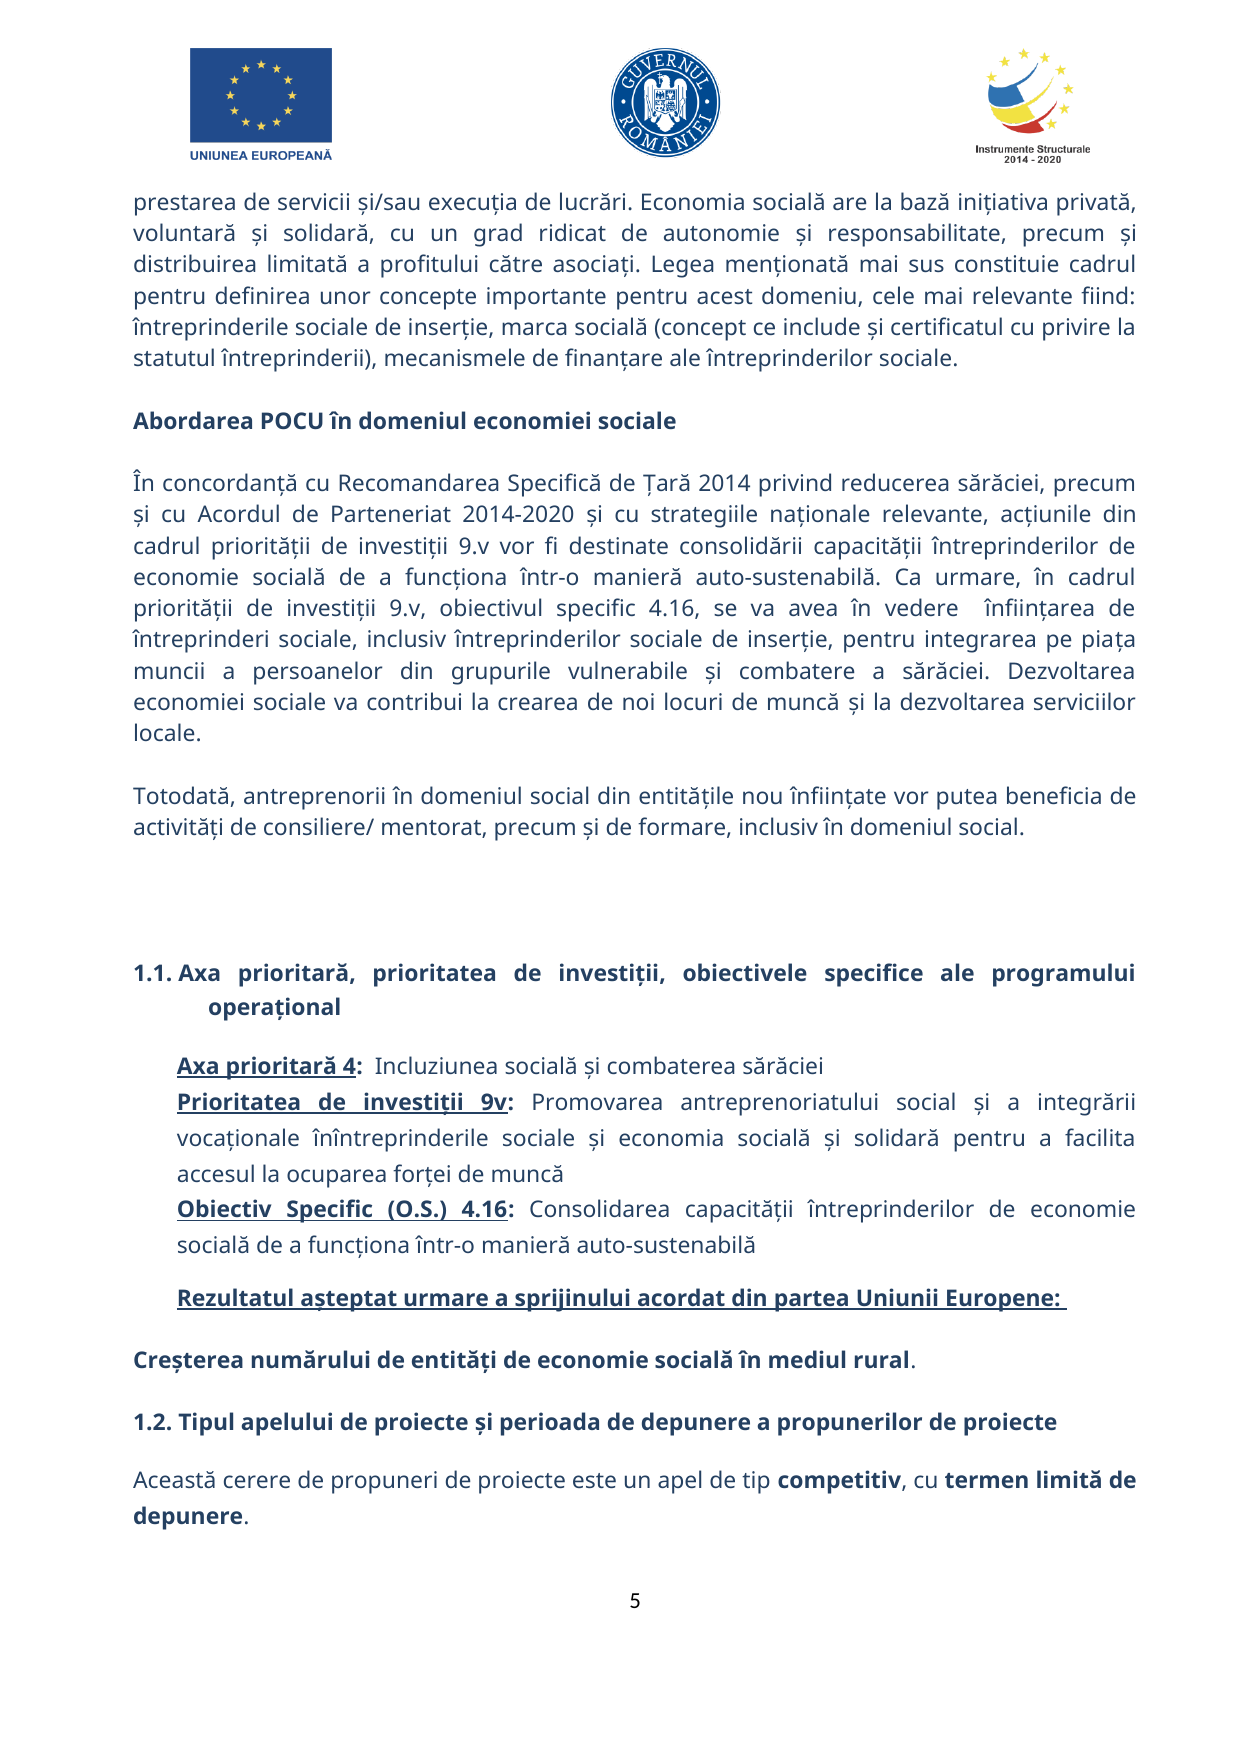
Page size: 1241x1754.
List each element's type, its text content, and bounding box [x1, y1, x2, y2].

text Această cerere de propuneri de proiecte este un apel de tip competitiv, cu termen limită de depunere. [133, 1464, 1137, 1531]
list Axa prioritară 4: Incluziunea socială și combaterea sărăciei [177, 1050, 1137, 1081]
text Rezultatul așteptat urmare a sprijinului acordat din partea Uniunii Europene: [133, 1282, 1137, 1313]
text Totodată, antreprenorii în domeniul social din entităţile nou înfiinţate vor putea beneficia de activități de consiliere/ mentorat, precum și de formare, inclusiv în domeniul social. [133, 780, 1137, 842]
text Creșterea numărului de entități de economie socială în mediul rural. [133, 1344, 1137, 1376]
list Prioritatea de investiții 9v: Promovarea antreprenoriatului social și a integrării vocaționale înîntreprinderile sociale și economia socială și solidară pentru a facilita accesul la ocuparea forței de muncă [177, 1086, 1137, 1189]
picture [976, 48, 1090, 163]
subtitle Tipul apelului de proiecte și perioada de depunere a propunerilor de proiecte [133, 1405, 1137, 1437]
text Abordarea POCU în domeniul economiei sociale [133, 405, 1137, 436]
text În concordanţă cu Recomandarea Specifică de Țară 2014 privind reducerea sărăciei, precum şi cu Acordul de Parteneriat 2014-2020 şi cu strategiile naţionale relevante, acţiunile din cadrul priorităţii de investiţii 9.v vor fi destinate consolidării capacității întreprinderilor de economie socială de a funcționa într-o manieră auto-sustenabilă. Ca urmare, în cadrul priorităţii de investiţii 9.v, obiectivul specific 4.16, se va avea în vedere înființarea de întreprinderi sociale, inclusiv întreprinderilor sociale de inserție, pentru integrarea pe piaţa muncii a persoanelor din grupurile vulnerabile și combatere a sărăciei. Dezvoltarea economiei sociale va contribui la crearea de noi locuri de muncă şi la dezvoltarea serviciilor locale. [133, 467, 1137, 748]
picture [609, 46, 721, 158]
picture [190, 48, 332, 160]
subtitle Axa prioritară, prioritatea de investiții, obiectivele specifice ale programului operațional [133, 957, 1137, 1022]
list Obiectiv Specific (O.S.) 4.16: Consolidarea capacității întreprinderilor de economie socială de a funcționa într-o manieră auto-sustenabilă [177, 1193, 1137, 1261]
